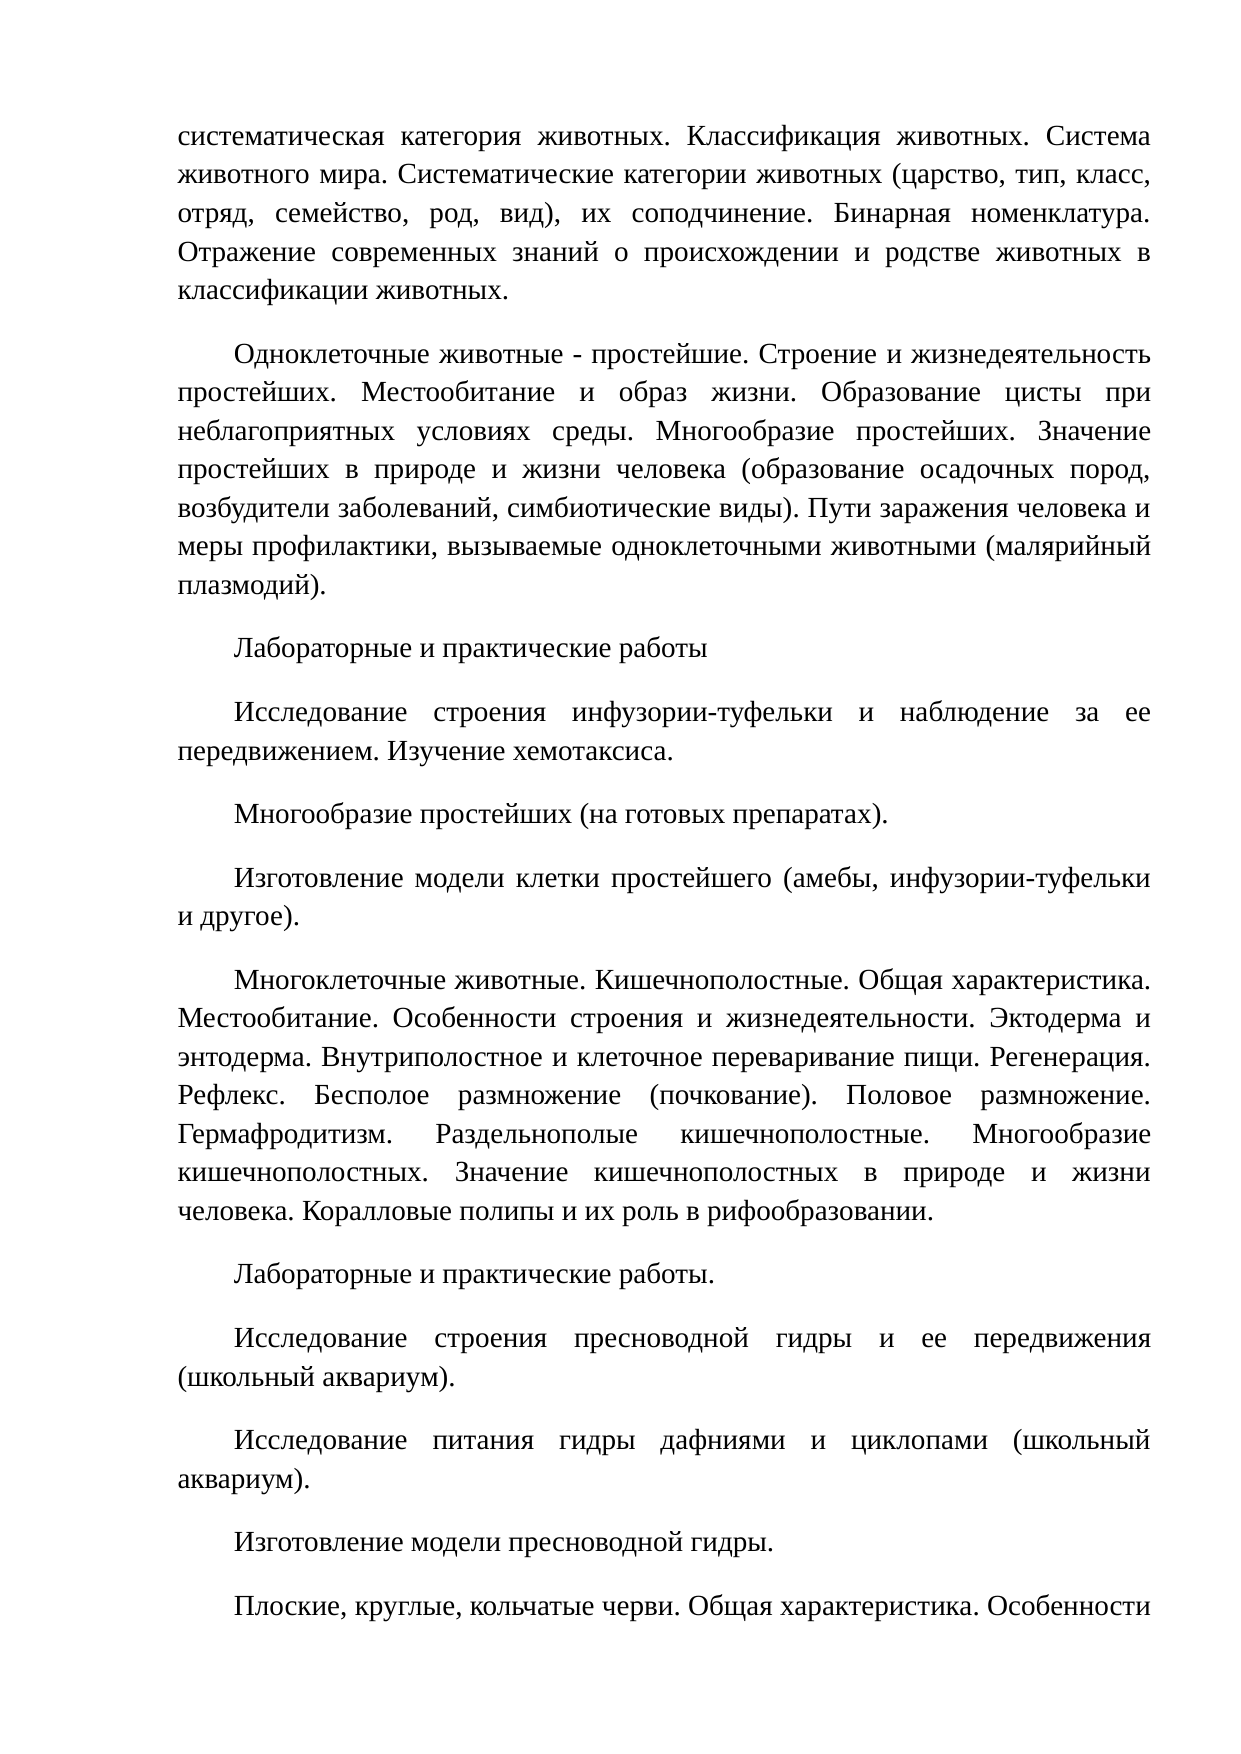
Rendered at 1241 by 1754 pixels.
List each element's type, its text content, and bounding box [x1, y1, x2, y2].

text Исследование строения инфузории-туфельки и наблюдение за ее передвижением. Изучение хемотаксиса. [177, 694, 1152, 766]
text Лабораторные и практические работы. [177, 1257, 1152, 1290]
text Многообразие простейших (на готовых препаратах). [177, 796, 1152, 830]
text Лабораторные и практические работы [177, 631, 1152, 664]
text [177, 118, 1152, 306]
text Изготовление модели пресноводной гидры. [177, 1524, 1152, 1558]
text Исследование строения пресноводной гидры и ее передвижения (школьный аквариум). [177, 1320, 1152, 1392]
text Одноклеточные животные - простейшие. Строение и жизнедеятельность простейших. Местообитание и образ жизни. Образование цисты при неблагоприятных условиях среды. Многообразие простейших. Значение простейших в природе и жизни человека (образование осадочных пород, возбудители заболеваний, симбиотические виды). Пути заражения человека и меры профилактики, вызываемые одноклеточными животными (малярийный плазмодий). [177, 336, 1152, 601]
text Изготовление модели клетки простейшего (амебы, инфузории-туфельки и другое). [177, 860, 1152, 932]
text Исследование питания гидры дафниями и циклопами (школьный аквариум). [177, 1422, 1152, 1494]
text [177, 1588, 1152, 1621]
text Многоклеточные животные. Кишечнополостные. Общая характеристика. Местообитание. Особенности строения и жизнедеятельности. Эктодерма и энтодерма. Внутриполостное и клеточное переваривание пищи. Регенерация. Рефлекс. Бесполое размножение (почкование). Половое размножение. Гермафродитизм. Раздельнополые кишечнополостные. Многообразие кишечнополостных. Значение кишечнополостных в природе и жизни человека. Коралловые полипы и их роль в рифообразовании. [177, 962, 1152, 1227]
